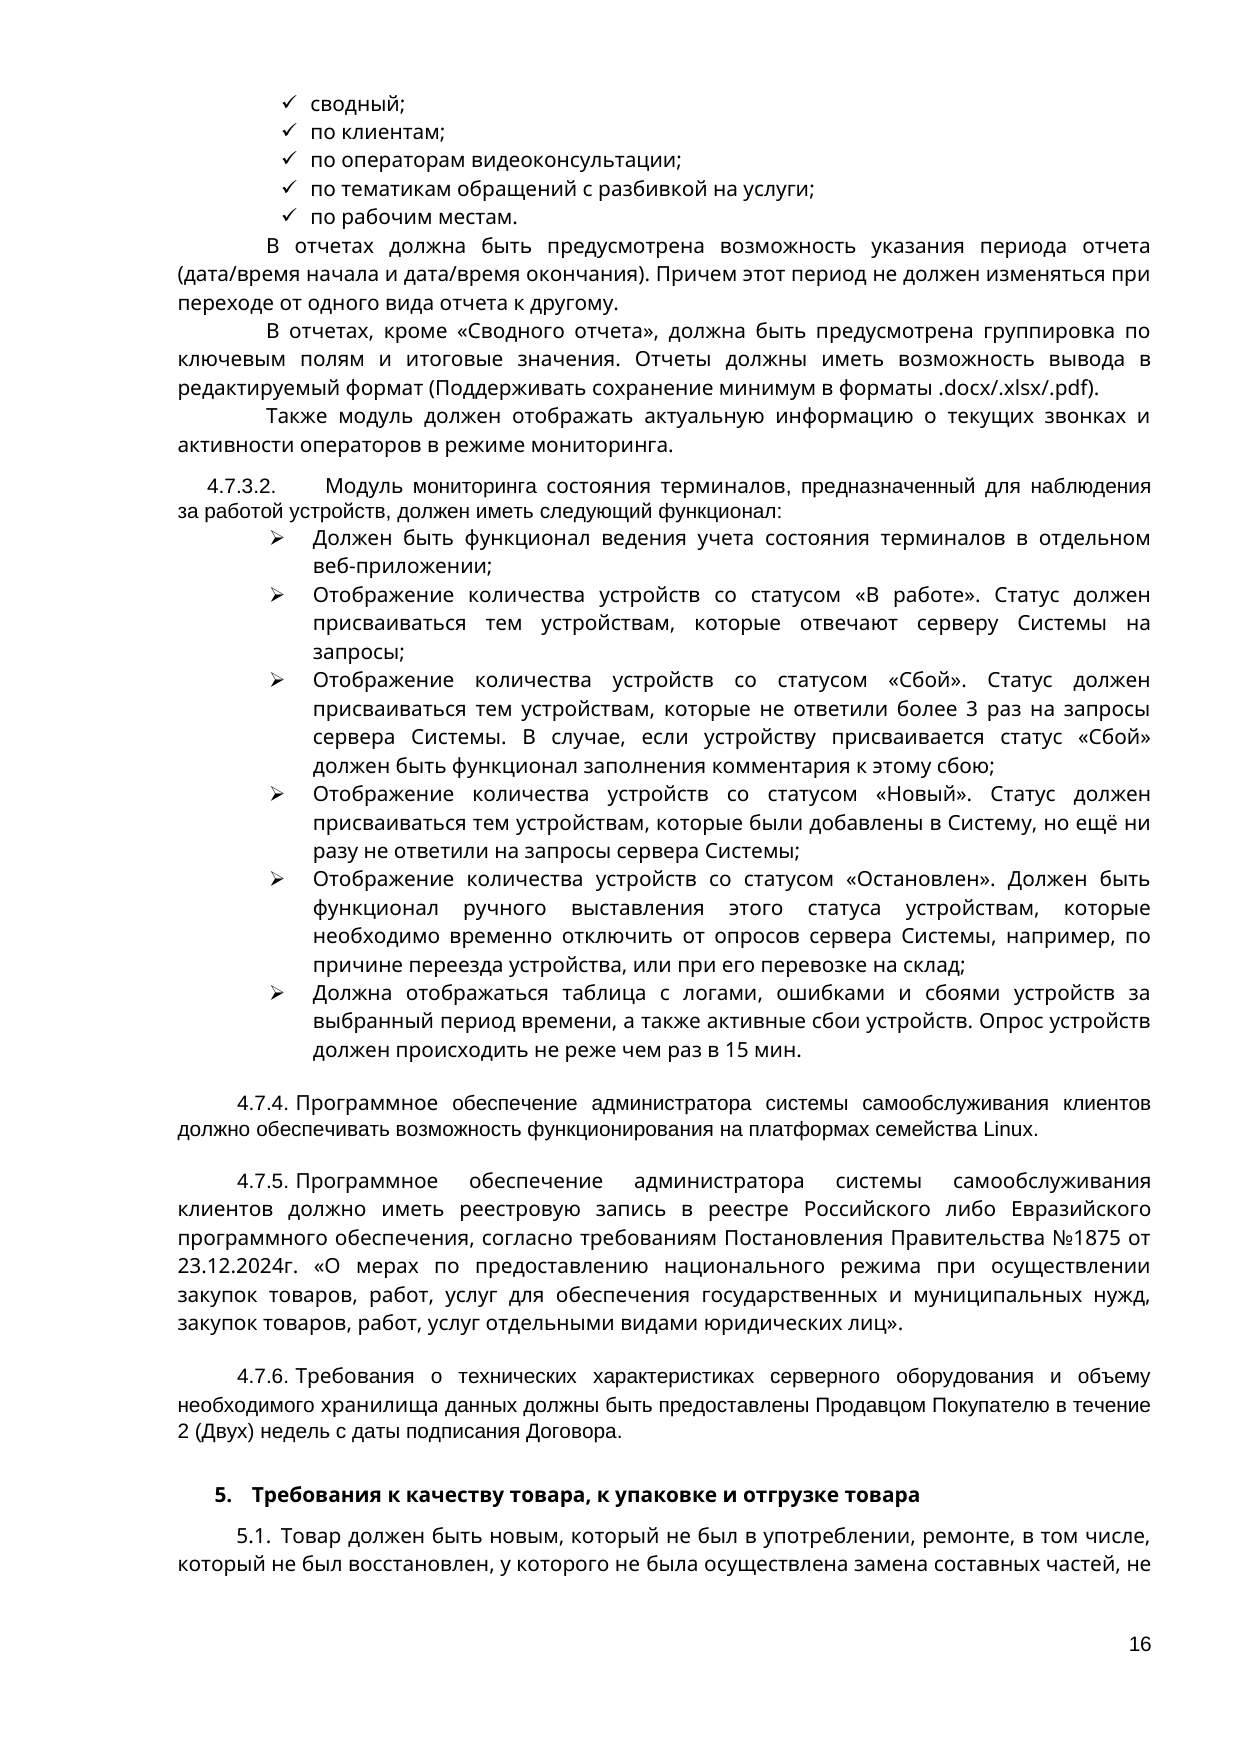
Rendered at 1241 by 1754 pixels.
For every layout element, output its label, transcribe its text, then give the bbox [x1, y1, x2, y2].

list Отображение количества устройств со статусом «Сбой». Статус должен присваиваться тем устройствам, которые не ответили более 3 раз на запросы сервера Системы. В случае, если устройству присваивается статус «Сбой» должен быть функционал заполнения комментария к этому сбою; [269, 665, 1152, 779]
text по рабочим местам. [281, 202, 1152, 231]
list Должен быть функционал ведения учета состояния терминалов в отдельном веб-приложении; [269, 523, 1152, 580]
text по клиентам; [281, 117, 1152, 146]
list Требования о технических характеристиках серверного оборудования и объему необходимого хранилища данных должны быть предоставлены Продавцом Покупателю в течение 2 (Двух) недель с даты подписания Договора. [177, 1362, 1152, 1442]
text по тематикам обращений с разбивкой на услуги; [281, 174, 1152, 202]
list Также модуль должен отображать актуальную информацию о текущих звонках и активности операторов в режиме мониторинга. [177, 401, 1152, 458]
list Модуль мониторинга состояния терминалов, предназначенный для наблюдения за работой устройств, должен иметь следующий функционал: [177, 471, 1152, 523]
list Отображение количества устройств со статусом «Новый». Статус должен присваиваться тем устройствам, которые были добавлены в Систему, но ещё ни разу не ответили на запросы сервера Системы; [269, 779, 1152, 864]
list В отчетах, кроме «Сводного отчета», должна быть предусмотрена группировка по ключевым полям и итоговые значения. Отчеты должны иметь возможность вывода в редактируемый формат (Поддерживать сохранение минимум в форматы .docx/.xlsx/.pdf). [177, 316, 1152, 401]
list Программное обеспечение администратора системы самообслуживания клиентов должно иметь реестровую запись в реестре Российского либо Евразийского программного обеспечения, согласно требованиям Постановления Правительства №1875 от 23.12.2024г. «О мерах по предоставлению национального режима при осуществлении закупок товаров, работ, услуг для обеспечения государственных и муниципальных нужд, закупок товаров, работ, услуг отдельными видами юридических лиц». [177, 1166, 1152, 1337]
text В отчетах должна быть предусмотрена возможность указания периода отчета (дата/время начала и дата/время окончания). Причем этот период не должен изменяться при переходе от одного вида отчета к другому. [177, 231, 1152, 316]
text сводный; [281, 89, 1152, 117]
list Отображение количества устройств со статусом «В работе». Статус должен присваиваться тем устройствам, которые отвечают серверу Системы на запросы; [269, 580, 1152, 665]
list Отображение количества устройств со статусом «Остановлен». Должен быть функционал ручного выставления этого статуса устройствам, которые необходимо временно отключить от опросов сервера Системы, например, по причине переезда устройства, или при его перевозке на склад; [269, 864, 1152, 978]
list Требования к качеству товара, к упаковке и отгрузке товара [214, 1480, 1152, 1508]
list Программное обеспечение администратора системы самообслуживания клиентов должно обеспечивать возможность функционирования на платформах семейства Linux. [177, 1088, 1152, 1141]
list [177, 1521, 1152, 1578]
list Должна отображаться таблица с логами, ошибками и сбоями устройств за выбранный период времени, а также активные сбои устройств. Опрос устройств должен происходить не реже чем раз в 15 мин. [269, 978, 1152, 1063]
text по операторам видеоконсультации; [281, 146, 1152, 174]
